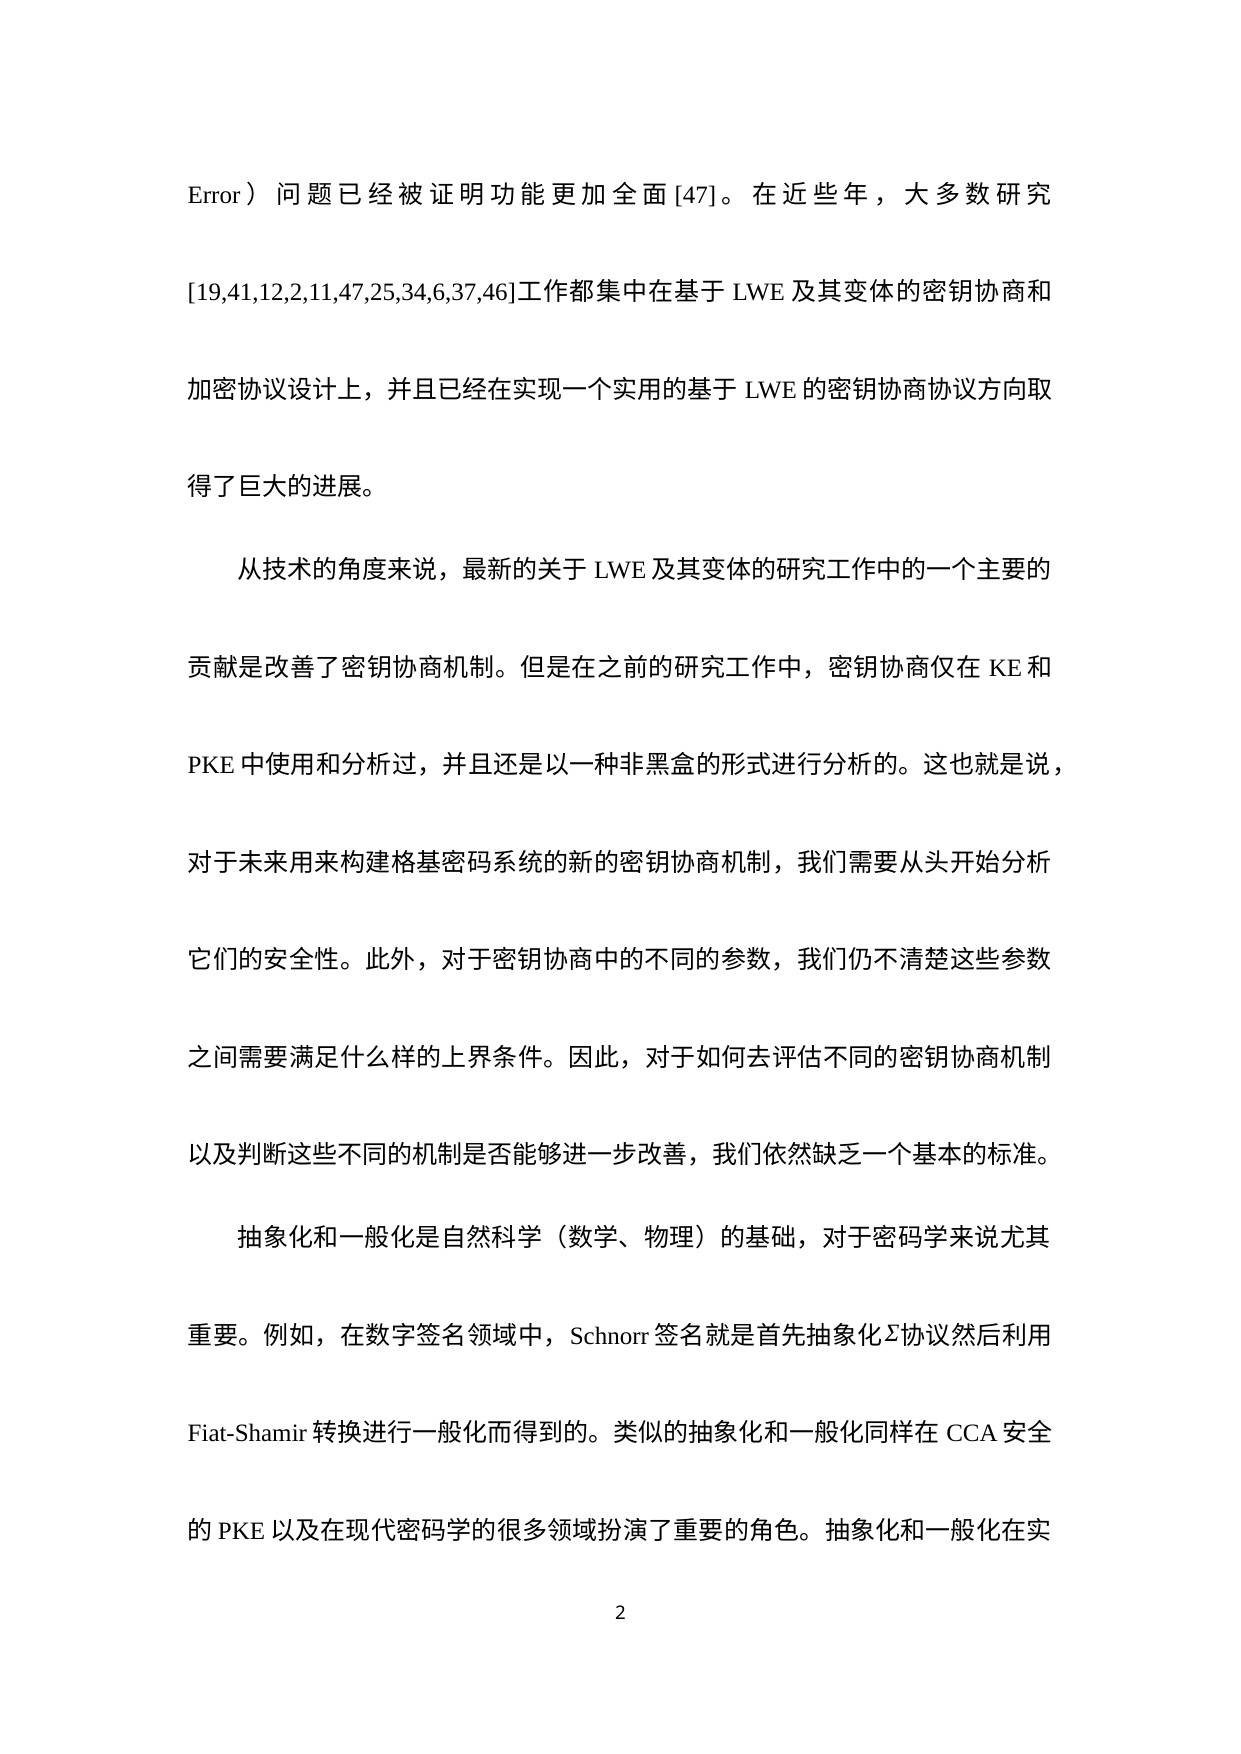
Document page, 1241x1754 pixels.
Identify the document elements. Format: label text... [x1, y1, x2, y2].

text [187, 160, 1053, 517]
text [187, 1203, 1053, 1561]
text 从技术的角度来说，最新的关于LWE及其变体的研究工作中的一个主要的贡献是改善了密钥协商机制。但是在之前的研究工作中，密钥协商仅在KE和PKE中使用和分析过，并且还是以一种非黑盒的形式进行分析的。这也就是说，对于未来用来构建格基密码系统的新的密钥协商机制，我们需要从头开始分析它们的安全性。此外，对于密钥协商中的不同的参数，我们仍不清楚这些参数之间需要满足什么样的上界条件。因此，对于如何去评估不同的密钥协商机制以及判断这些不同的机制是否能够进一步改善，我们依然缺乏一个基本的标准。 [187, 535, 1053, 1185]
